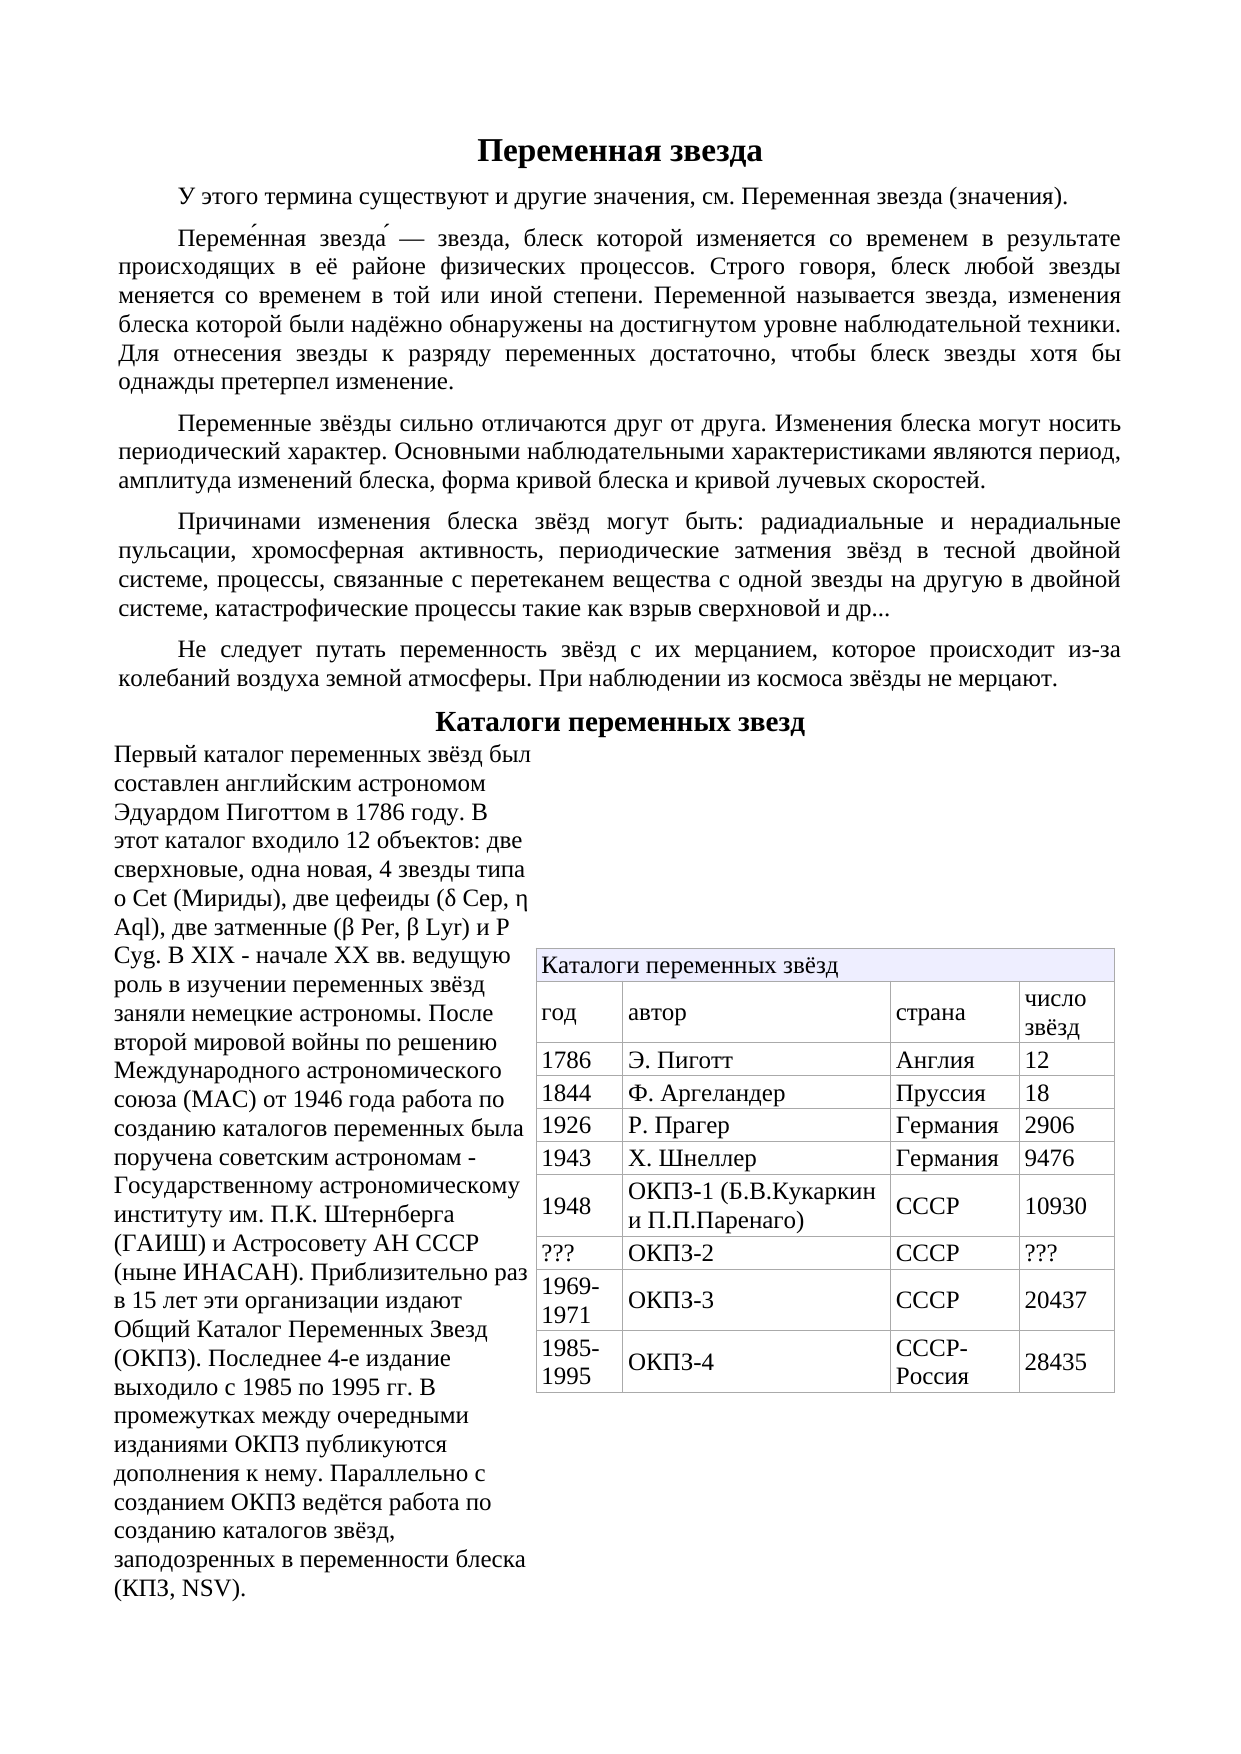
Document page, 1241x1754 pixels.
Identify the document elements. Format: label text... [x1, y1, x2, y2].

text У этого термина существуют и другие значения, см. Переменная звезда (значения). [118, 181, 1122, 210]
text Причинами изменения блеска звёзд могут быть: радиадиальные и нерадиальные пульсации, хромосферная активность, периодические затмения звёзд в тесной двойной системе, процессы, связанные с перетеканем вещества с одной звезды на другую в двойной системе, катастрофические процессы такие как взрыв сверхновой и др... [118, 506, 1122, 621]
text Не следует путать переменность звёзд с их мерцанием, которое происходит из-за колебаний воздуха земной атмосферы. При наблюдении из космоса звёзды не мерцают. [118, 634, 1122, 691]
text Переменные звёзды сильно отличаются друг от друга. Изменения блеска могут носить периодический характер. Основными наблюдательными характеристиками являются период, амплитуда изменений блеска, форма кривой блеска и кривой лучевых скоростей. [118, 408, 1122, 494]
table_header Первый каталог переменных звёзд был составлен английским астрономом Эдуардом Пиготтом в 1786 году. В этот каталог входило 12 объектов: две сверхновые, одна новая, 4 звезды типа ο Cet (Мириды), две цефеиды (δ Cep, η Aql), две затменные (β Per, β Lyr) и P Cyg. В XIX - начале XX вв. ведущую роль в изучении переменных звёзд заняли немецкие астрономы. После второй мировой войны по решению Международного астрономического союза (МАС) от 1946 года работа по созданию каталогов переменных была поручена советским астрономам - Государственному астрономическому институту им. П.К. Штернберга (ГАИШ) и Астросовету АН СССР (ныне ИНАСАН). Приблизительно раз в 15 лет эти организации издают Общий Каталог Переменных Звезд (ОКПЗ). Последнее 4-е издание выходило с 1985 по 1995 гг. В промежутках между очередными изданиями ОКПЗ публикуются дополнения к нему. Параллельно с созданием ОКПЗ ведётся работа по созданию каталогов звёзд, заподозренных в переменности блеска (КПЗ, NSV). [112, 738, 534, 1603]
text Каталоги переменных звезд [118, 704, 1122, 737]
table_header [534, 738, 1116, 1603]
text Переме́нная звезда́ — звезда, блеск которой изменяется со временем в результате происходящих в её районе физических процессов. Строго говоря, блеск любой звезды меняется со временем в той или иной степени. Переменной называется звезда, изменения блеска которой были надёжно обнаружены на достигнутом уровне наблюдательной техники. Для отнесения звезды к разряду переменных достаточно, чтобы блеск звезды хотя бы однажды претерпел изменение. [118, 223, 1122, 395]
text Переменная звезда [118, 131, 1122, 169]
